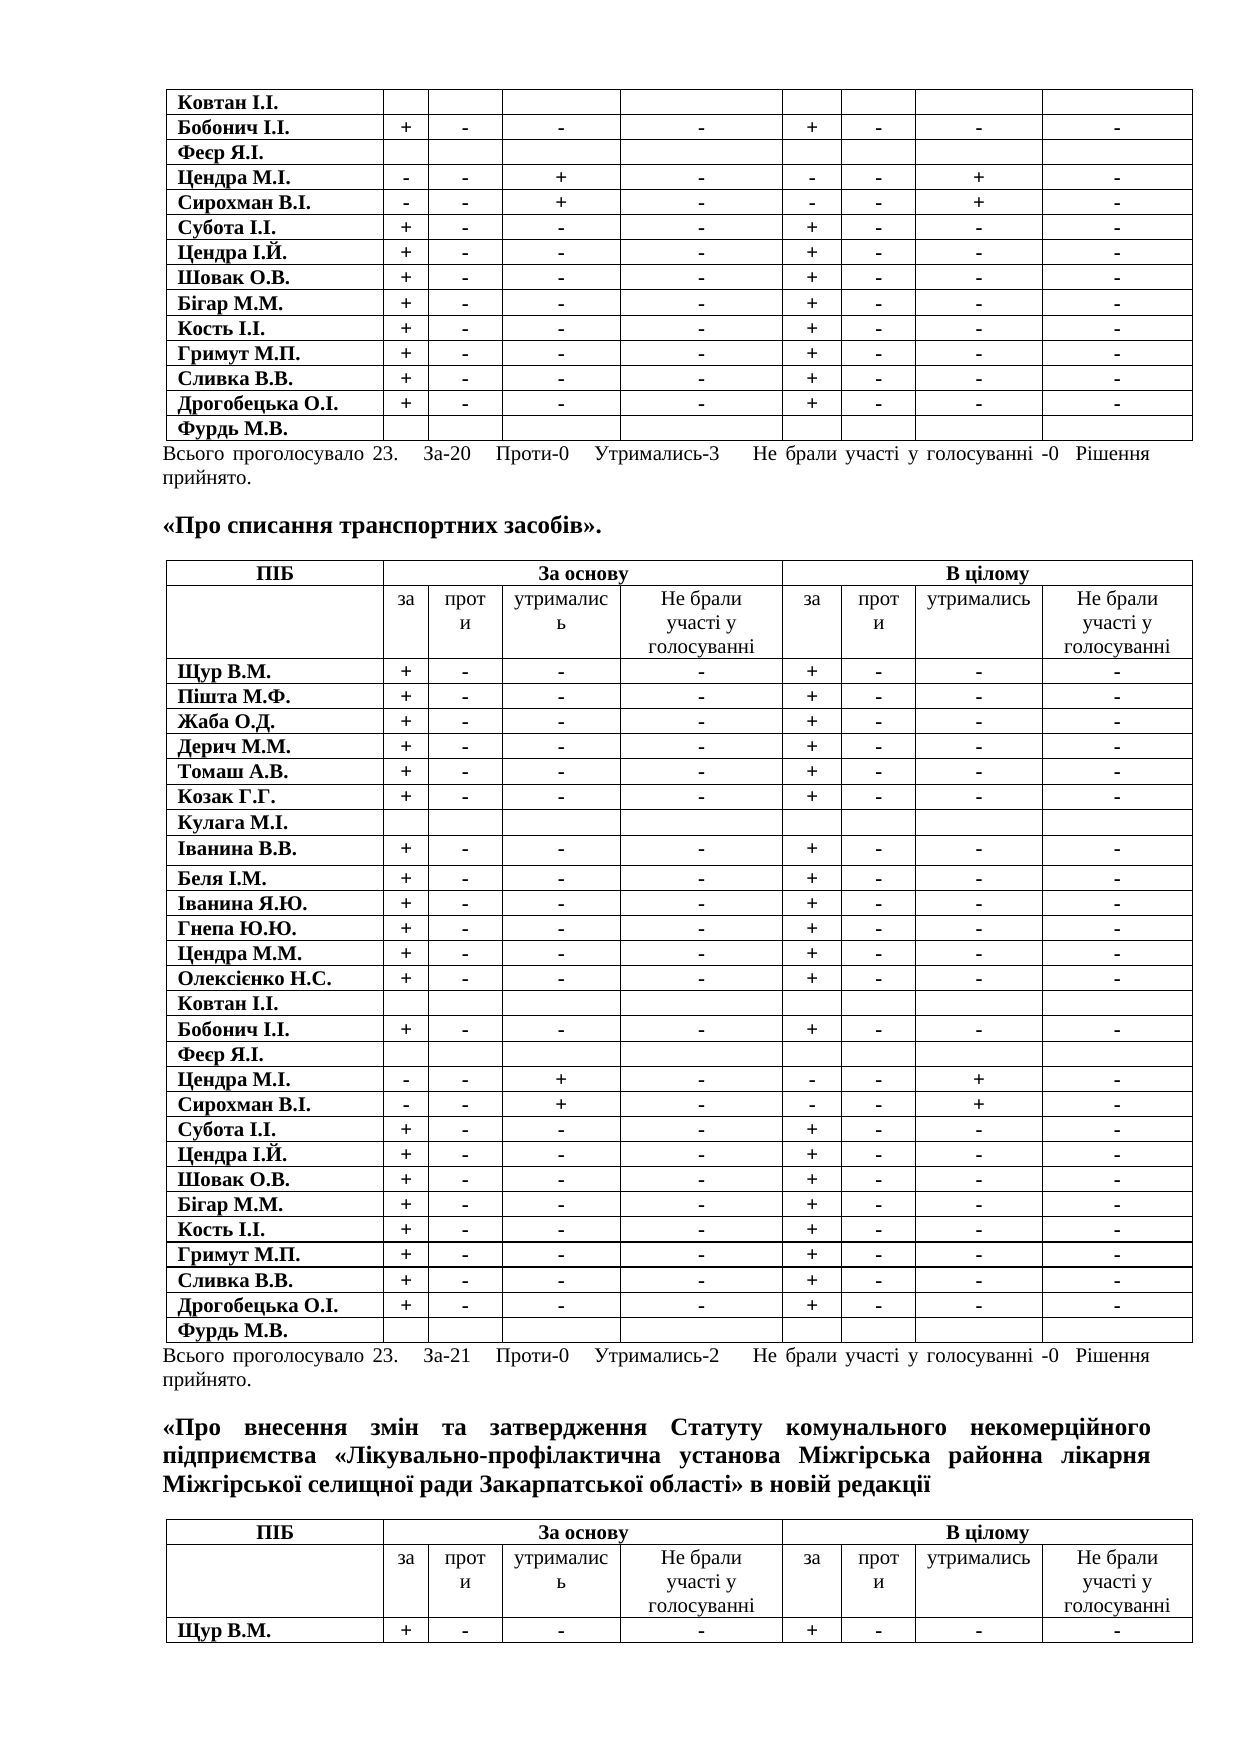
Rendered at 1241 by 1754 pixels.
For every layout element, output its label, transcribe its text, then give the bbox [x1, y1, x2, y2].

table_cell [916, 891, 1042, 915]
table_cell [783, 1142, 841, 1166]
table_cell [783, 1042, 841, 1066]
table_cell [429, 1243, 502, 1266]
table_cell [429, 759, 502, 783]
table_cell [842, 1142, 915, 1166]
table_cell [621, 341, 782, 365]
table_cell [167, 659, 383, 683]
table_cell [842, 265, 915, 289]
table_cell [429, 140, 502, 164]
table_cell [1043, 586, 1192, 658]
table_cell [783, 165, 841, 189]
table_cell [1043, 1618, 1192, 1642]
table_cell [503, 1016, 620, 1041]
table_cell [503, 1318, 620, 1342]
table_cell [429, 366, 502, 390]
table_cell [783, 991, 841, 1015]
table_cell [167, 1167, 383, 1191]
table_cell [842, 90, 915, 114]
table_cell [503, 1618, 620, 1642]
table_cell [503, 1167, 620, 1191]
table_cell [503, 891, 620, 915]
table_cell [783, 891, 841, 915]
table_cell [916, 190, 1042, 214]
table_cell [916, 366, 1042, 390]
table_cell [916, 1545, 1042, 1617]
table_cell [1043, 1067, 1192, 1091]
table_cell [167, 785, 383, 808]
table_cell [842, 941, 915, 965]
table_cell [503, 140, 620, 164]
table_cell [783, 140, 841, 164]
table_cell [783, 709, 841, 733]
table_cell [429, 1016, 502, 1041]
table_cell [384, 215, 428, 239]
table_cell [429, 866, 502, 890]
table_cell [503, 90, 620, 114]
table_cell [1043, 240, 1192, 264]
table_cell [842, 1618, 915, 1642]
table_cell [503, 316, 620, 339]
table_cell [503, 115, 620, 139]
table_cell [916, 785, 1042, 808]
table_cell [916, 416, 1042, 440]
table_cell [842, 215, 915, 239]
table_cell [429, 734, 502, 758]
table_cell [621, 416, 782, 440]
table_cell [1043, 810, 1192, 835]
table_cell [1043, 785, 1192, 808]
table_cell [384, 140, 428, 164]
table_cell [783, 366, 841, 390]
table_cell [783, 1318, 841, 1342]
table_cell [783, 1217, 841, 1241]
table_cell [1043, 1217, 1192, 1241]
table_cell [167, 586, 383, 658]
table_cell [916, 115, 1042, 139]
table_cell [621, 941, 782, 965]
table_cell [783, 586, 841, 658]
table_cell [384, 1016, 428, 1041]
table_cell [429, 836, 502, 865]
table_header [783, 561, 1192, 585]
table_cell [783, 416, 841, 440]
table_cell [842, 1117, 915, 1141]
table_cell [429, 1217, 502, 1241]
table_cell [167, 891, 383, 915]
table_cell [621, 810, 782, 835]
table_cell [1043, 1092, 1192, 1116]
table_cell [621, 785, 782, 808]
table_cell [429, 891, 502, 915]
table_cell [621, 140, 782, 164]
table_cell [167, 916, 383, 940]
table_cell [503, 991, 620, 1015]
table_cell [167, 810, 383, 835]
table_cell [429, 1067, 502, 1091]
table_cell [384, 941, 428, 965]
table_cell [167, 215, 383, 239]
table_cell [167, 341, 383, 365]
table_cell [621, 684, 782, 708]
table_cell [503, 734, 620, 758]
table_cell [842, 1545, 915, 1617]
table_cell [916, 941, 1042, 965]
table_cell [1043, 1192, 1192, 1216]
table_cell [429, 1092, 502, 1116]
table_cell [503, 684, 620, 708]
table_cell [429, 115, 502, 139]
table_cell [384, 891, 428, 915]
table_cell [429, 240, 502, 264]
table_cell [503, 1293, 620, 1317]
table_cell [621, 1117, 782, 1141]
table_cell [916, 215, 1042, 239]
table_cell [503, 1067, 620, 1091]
text Всього проголосувало 23. За-21 Проти-0 Утримались-2 Не брали участі у голосуванні -0 Рішення прийнято. [162, 1343, 1152, 1391]
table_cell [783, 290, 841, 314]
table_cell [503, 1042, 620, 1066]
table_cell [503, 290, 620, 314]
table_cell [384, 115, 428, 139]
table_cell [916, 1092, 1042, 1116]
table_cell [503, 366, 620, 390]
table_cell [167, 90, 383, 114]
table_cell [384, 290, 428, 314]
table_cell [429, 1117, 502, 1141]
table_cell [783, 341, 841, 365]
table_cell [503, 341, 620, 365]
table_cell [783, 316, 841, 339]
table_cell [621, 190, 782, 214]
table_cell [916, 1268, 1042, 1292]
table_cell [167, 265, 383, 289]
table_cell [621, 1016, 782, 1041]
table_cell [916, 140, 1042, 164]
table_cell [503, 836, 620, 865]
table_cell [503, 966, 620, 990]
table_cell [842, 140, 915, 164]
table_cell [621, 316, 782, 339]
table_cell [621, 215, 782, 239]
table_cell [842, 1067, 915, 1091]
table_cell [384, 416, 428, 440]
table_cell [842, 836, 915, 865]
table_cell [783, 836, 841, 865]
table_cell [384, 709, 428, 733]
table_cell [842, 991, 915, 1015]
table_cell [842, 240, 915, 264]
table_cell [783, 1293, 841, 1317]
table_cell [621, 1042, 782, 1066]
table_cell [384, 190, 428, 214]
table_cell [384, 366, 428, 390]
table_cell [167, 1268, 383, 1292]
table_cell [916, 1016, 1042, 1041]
text «Про внесення змін та затвердження Статуту комунального некомерційного підприємства «Лікувально-профілактична установа Міжгірська районна лікарня Міжгірської селищної ради Закарпатської області» в новій редакції [162, 1412, 1152, 1498]
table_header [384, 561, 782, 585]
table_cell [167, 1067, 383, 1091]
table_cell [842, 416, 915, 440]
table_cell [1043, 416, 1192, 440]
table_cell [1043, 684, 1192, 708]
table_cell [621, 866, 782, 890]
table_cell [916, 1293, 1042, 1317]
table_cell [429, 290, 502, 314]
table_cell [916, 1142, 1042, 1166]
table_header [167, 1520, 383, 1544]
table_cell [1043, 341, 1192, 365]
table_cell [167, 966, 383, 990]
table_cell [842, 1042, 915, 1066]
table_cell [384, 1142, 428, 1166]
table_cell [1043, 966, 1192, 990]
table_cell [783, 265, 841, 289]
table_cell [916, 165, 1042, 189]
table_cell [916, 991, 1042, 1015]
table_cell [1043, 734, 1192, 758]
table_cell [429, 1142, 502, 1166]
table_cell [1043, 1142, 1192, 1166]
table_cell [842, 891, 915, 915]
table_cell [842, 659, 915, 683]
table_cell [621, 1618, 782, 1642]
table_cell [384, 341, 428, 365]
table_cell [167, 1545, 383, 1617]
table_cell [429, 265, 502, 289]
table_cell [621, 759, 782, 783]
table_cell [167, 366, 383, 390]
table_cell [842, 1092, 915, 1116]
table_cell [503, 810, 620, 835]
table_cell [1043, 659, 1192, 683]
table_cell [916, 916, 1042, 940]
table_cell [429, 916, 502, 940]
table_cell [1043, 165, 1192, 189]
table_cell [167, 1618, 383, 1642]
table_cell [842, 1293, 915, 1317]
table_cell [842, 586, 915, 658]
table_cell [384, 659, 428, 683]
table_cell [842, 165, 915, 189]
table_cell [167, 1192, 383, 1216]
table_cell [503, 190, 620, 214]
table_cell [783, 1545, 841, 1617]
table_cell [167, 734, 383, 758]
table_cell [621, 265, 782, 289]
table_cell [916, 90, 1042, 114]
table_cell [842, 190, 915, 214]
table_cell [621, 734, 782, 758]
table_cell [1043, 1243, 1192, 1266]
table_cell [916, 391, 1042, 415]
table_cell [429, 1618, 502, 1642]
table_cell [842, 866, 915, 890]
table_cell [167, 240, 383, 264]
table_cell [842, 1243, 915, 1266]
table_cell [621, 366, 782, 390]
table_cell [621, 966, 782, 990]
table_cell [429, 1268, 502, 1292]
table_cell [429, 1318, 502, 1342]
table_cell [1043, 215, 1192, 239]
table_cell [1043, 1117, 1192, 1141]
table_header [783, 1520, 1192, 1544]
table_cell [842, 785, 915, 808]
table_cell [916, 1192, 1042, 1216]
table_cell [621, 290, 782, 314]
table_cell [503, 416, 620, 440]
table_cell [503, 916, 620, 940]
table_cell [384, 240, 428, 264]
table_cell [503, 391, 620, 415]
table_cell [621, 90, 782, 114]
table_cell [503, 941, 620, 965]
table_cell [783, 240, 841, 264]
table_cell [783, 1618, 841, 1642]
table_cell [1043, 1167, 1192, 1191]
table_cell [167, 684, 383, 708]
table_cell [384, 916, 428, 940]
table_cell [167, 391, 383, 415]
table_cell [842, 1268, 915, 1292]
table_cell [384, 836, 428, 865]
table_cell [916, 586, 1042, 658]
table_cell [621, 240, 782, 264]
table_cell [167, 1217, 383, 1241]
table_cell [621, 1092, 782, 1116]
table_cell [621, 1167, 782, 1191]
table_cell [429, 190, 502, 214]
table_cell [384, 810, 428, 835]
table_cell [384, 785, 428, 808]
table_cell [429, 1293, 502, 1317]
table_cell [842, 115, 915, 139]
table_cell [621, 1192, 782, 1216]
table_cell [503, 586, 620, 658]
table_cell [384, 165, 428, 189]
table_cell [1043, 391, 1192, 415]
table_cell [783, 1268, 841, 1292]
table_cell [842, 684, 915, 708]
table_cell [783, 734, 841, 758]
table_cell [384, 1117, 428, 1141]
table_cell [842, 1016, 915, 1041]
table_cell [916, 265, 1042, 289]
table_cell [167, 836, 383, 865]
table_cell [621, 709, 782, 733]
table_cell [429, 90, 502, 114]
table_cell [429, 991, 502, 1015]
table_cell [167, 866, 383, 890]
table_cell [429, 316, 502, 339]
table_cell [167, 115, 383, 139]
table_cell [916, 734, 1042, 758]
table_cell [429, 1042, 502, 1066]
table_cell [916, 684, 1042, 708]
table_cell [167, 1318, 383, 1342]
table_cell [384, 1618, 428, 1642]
text Всього проголосувало 23. За-20 Проти-0 Утримались-3 Не брали участі у голосуванні -0 Рішення прийнято. [162, 441, 1152, 489]
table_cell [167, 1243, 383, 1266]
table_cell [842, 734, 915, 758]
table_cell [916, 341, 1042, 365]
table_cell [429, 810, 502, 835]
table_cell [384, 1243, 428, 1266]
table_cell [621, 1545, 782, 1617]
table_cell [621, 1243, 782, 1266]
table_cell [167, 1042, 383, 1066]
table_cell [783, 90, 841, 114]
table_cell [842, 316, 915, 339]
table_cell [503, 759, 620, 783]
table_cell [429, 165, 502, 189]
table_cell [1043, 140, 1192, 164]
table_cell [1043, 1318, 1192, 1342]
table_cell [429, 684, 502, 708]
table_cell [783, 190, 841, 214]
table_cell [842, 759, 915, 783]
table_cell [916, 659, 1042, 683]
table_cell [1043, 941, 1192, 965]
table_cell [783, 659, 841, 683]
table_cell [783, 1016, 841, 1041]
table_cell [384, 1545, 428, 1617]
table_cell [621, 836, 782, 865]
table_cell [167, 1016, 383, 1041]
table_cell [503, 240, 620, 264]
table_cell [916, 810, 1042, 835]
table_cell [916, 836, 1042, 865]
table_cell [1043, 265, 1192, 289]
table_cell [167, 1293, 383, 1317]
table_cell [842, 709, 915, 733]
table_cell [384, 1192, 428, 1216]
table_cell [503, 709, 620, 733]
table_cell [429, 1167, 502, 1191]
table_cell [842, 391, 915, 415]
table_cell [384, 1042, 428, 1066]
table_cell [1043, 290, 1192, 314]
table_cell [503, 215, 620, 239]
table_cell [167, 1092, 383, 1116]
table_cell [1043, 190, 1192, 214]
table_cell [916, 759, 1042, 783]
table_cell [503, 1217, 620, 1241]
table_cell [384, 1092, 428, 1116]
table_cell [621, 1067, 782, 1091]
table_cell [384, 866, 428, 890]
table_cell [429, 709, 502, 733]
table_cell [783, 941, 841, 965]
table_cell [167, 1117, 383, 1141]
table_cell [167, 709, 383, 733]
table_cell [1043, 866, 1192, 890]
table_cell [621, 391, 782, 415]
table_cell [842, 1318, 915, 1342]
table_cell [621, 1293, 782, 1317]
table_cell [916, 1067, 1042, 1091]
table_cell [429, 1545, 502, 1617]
text «Про списання транспортних засобів». [162, 510, 1152, 539]
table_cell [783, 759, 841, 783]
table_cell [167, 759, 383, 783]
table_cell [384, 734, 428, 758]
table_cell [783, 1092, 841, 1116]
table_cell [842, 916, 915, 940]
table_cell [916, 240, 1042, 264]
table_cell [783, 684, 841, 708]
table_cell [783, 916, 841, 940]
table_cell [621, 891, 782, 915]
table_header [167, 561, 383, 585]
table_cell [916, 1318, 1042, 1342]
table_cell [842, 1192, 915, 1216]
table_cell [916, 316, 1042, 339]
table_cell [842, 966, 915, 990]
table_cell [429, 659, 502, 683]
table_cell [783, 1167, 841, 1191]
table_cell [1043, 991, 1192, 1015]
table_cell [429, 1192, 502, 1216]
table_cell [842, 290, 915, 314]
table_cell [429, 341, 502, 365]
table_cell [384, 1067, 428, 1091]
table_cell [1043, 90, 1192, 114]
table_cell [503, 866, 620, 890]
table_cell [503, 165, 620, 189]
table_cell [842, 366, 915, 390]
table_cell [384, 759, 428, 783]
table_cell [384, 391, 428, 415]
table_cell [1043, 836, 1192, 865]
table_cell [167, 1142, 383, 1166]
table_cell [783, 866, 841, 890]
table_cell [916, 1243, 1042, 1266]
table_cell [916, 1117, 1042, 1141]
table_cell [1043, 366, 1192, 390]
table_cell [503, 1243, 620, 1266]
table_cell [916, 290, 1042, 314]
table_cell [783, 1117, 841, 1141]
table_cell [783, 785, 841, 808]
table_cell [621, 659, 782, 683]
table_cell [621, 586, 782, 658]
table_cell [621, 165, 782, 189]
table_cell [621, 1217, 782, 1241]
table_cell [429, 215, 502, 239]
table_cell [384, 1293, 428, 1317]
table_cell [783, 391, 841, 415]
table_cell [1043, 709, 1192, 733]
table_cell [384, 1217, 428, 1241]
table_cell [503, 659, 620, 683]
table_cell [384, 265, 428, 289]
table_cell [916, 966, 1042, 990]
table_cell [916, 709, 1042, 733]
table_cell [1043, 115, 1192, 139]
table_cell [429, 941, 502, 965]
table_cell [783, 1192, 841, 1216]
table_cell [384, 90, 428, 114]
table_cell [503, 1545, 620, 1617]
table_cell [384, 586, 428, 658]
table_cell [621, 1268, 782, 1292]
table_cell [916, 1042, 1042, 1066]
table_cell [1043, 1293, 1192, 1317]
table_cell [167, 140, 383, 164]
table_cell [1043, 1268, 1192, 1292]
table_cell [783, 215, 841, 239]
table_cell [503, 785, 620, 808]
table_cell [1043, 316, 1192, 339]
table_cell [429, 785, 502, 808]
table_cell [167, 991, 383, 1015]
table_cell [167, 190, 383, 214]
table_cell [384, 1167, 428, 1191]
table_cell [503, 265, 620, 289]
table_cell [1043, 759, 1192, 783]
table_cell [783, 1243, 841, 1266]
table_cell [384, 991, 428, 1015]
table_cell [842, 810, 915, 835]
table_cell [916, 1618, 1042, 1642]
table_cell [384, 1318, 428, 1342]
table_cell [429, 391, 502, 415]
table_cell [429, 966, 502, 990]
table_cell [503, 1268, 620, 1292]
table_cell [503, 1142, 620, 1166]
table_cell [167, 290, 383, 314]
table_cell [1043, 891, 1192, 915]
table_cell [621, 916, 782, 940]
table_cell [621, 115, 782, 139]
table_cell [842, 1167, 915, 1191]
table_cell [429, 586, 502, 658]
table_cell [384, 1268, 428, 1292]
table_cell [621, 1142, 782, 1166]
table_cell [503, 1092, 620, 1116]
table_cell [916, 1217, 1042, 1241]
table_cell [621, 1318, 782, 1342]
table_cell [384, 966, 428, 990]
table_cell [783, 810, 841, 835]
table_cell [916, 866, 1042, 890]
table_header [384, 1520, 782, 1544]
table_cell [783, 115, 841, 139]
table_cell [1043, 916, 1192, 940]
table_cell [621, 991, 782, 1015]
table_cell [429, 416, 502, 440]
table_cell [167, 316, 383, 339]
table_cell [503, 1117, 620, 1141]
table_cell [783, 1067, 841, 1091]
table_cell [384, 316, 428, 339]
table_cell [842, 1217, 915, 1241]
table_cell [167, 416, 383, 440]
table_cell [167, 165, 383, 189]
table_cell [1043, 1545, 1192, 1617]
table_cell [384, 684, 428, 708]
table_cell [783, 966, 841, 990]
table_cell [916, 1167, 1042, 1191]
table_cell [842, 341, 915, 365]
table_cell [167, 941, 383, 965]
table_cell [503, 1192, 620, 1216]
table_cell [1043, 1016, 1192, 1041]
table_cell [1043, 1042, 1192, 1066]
